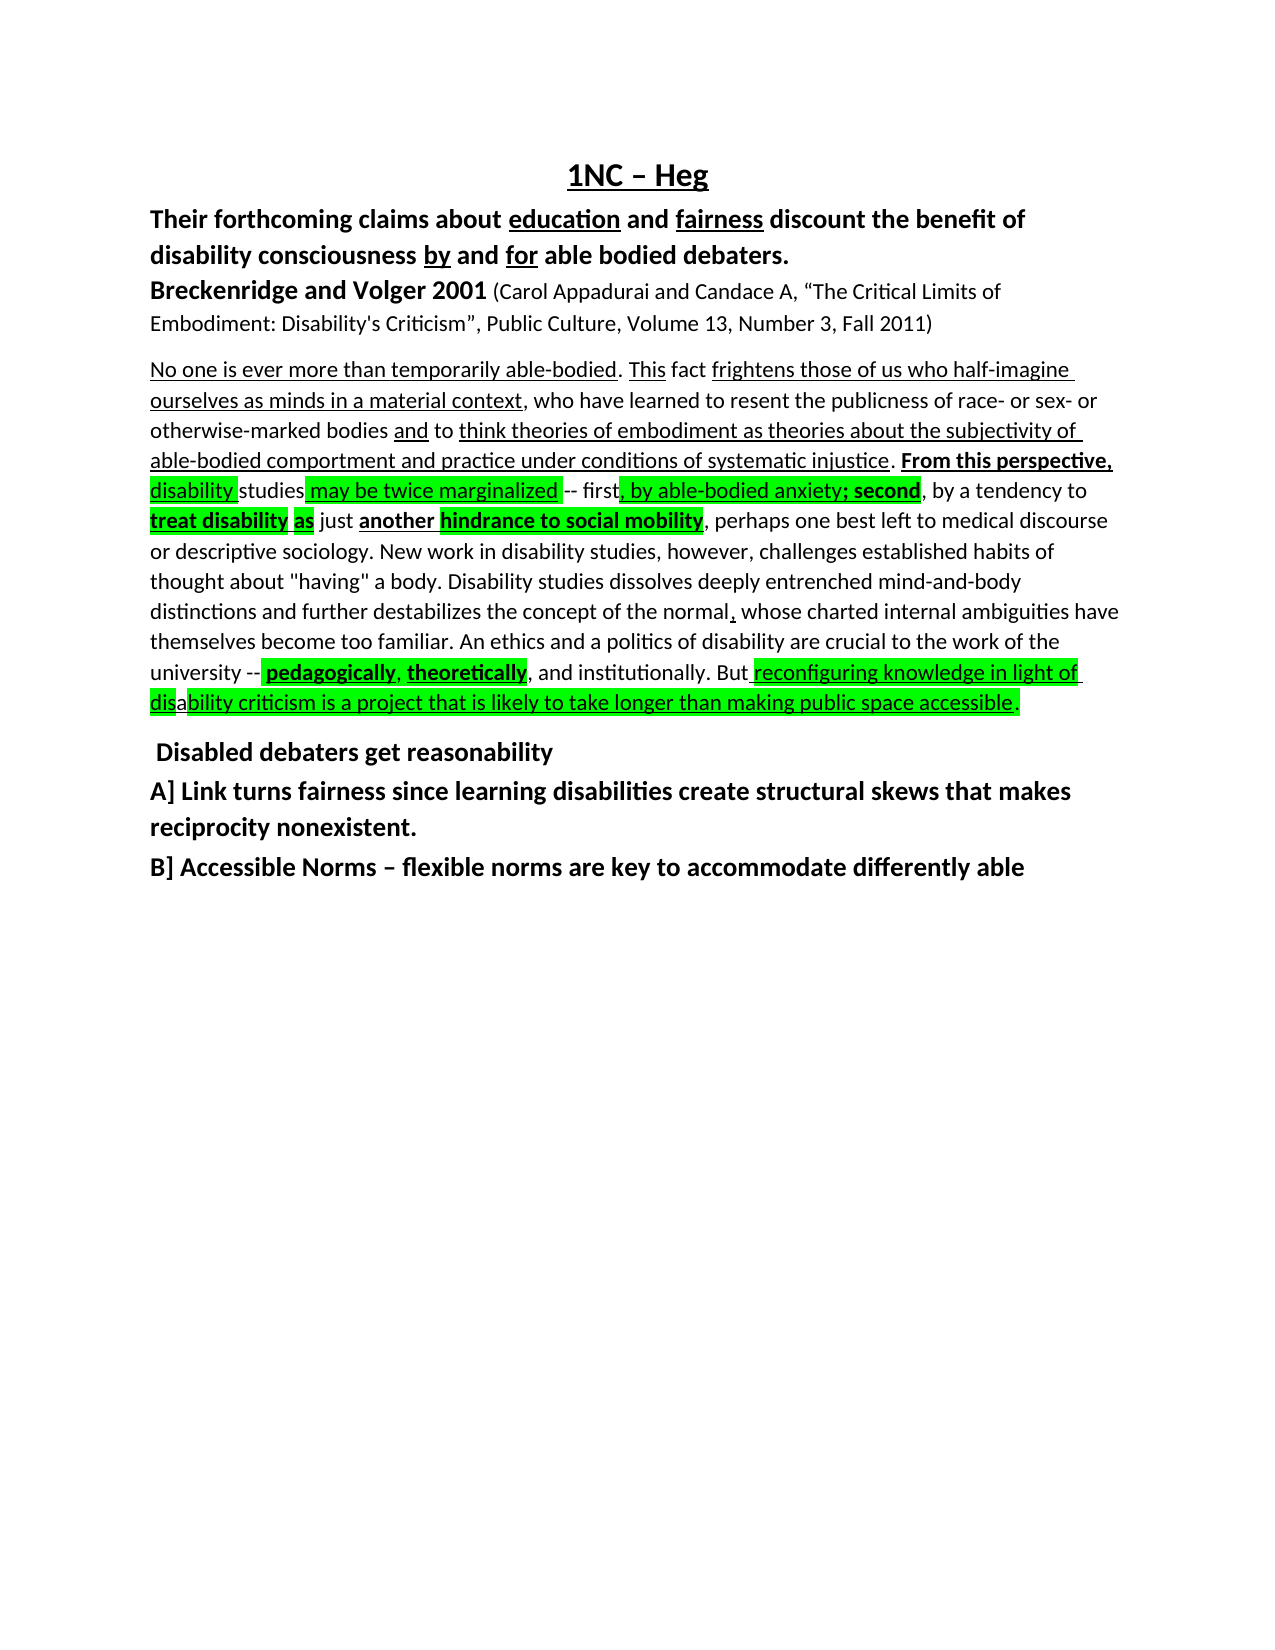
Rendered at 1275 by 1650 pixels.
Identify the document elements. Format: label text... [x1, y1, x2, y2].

text Breckenridge and Volger 2001 (Carol Appadurai and Candace A, “The Critical Limits of Embodiment: Disability's Criticism”, Public Culture, Volume 13, Number 3, Fall 2011) [150, 273, 1125, 337]
subtitle A] Link turns fairness since learning disabilities create structural skews that makes reciprocity nonexistent. [150, 774, 1125, 843]
subtitle Their forthcoming claims about education and fairness discount the benefit of disability consciousness by and for able bodied debaters. [150, 202, 1125, 271]
subtitle 1NC – Heg [150, 154, 1125, 195]
text No one is ever more than temporarily able-bodied. This fact frightens those of us who half-imagine ourselves as minds in a material context, who have learned to resent the publicness of race- or sex- or otherwise-marked bodies and to think theories of embodiment as theories about the subjectivity of able-bodied comportment and practice under conditions of systematic injustice. From this perspective, disability studies may be twice marginalized -- first, by able-bodied anxiety; second, by a tendency to treat disability as just another hindrance to social mobility, perhaps one best left to medical discourse or descriptive sociology. New work in disability studies, however, challenges established habits of thought about "having" a body. Disability studies dissolves deeply entrenched mind-and-body distinctions and further destabilizes the concept of the normal, whose charted internal ambiguities have themselves become too familiar. An ethics and a politics of disability are crucial to the work of the university -- pedagogically, theoretically, and institutionally. But reconfiguring knowledge in light of disability criticism is a project that is likely to take longer than making public space accessible. [150, 356, 1125, 716]
subtitle B] Accessible Norms – flexible norms are key to accommodate differently able [150, 850, 1125, 883]
subtitle Disabled debaters get reasonability [150, 735, 1125, 768]
